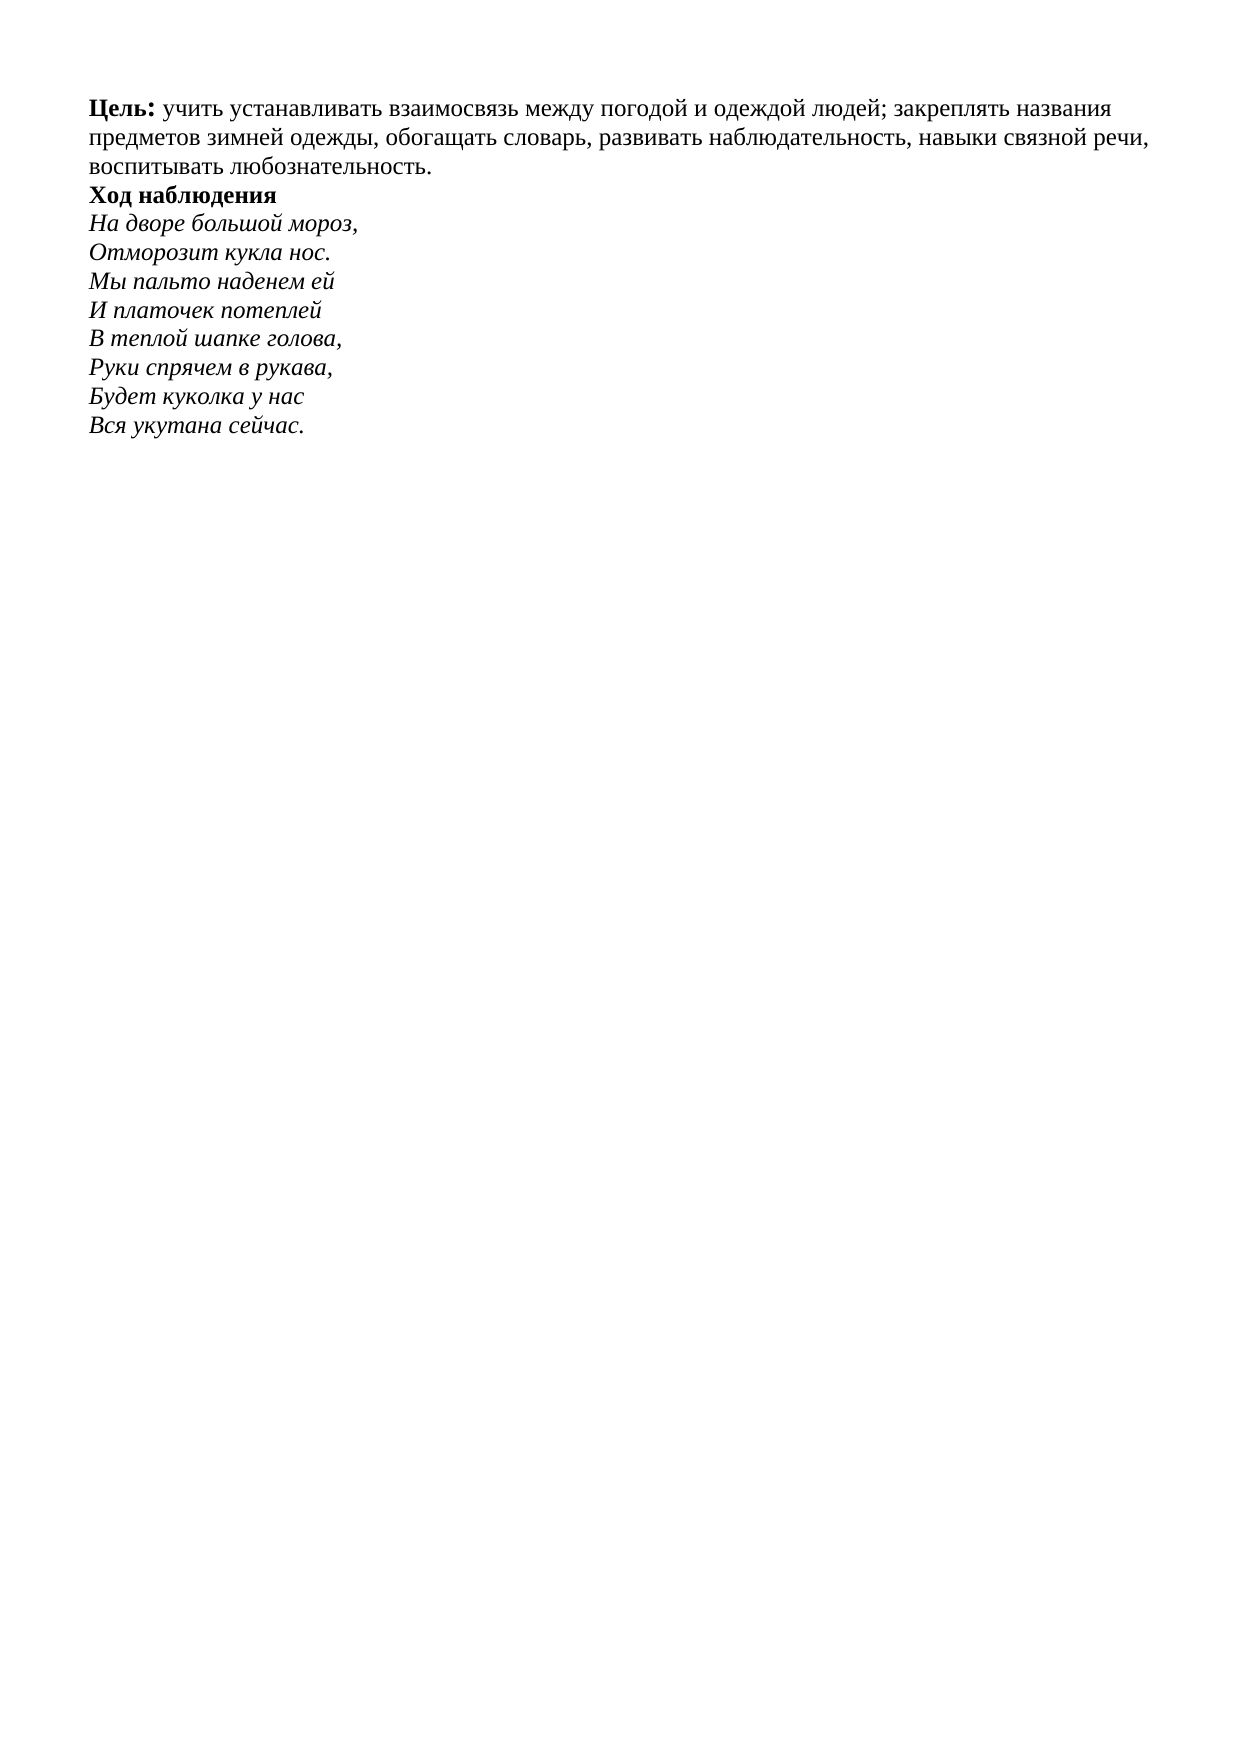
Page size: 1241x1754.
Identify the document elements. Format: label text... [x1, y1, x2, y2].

text Цель: учить устанавливать взаимосвязь между погодой и одеждой людей; закреплять названия предметов зимней одежды, обогащать словарь, развивать наблюдательность, навыки связной речи, воспитывать любознательность. [89, 89, 1152, 180]
text Ход наблюдения [89, 180, 1152, 208]
text На дворе большой мороз, [89, 208, 583, 237]
text Мы пальто наденем ей [89, 266, 583, 295]
text Отморозит кукла нос. [89, 237, 583, 266]
text И платочек потеплей [89, 295, 583, 323]
text Будет куколка у нас [89, 381, 583, 410]
text Руки спрячем в рукава, [89, 352, 583, 381]
text Вся укутана сейчас. [89, 410, 583, 438]
text В теплой шапке голова, [89, 323, 583, 352]
